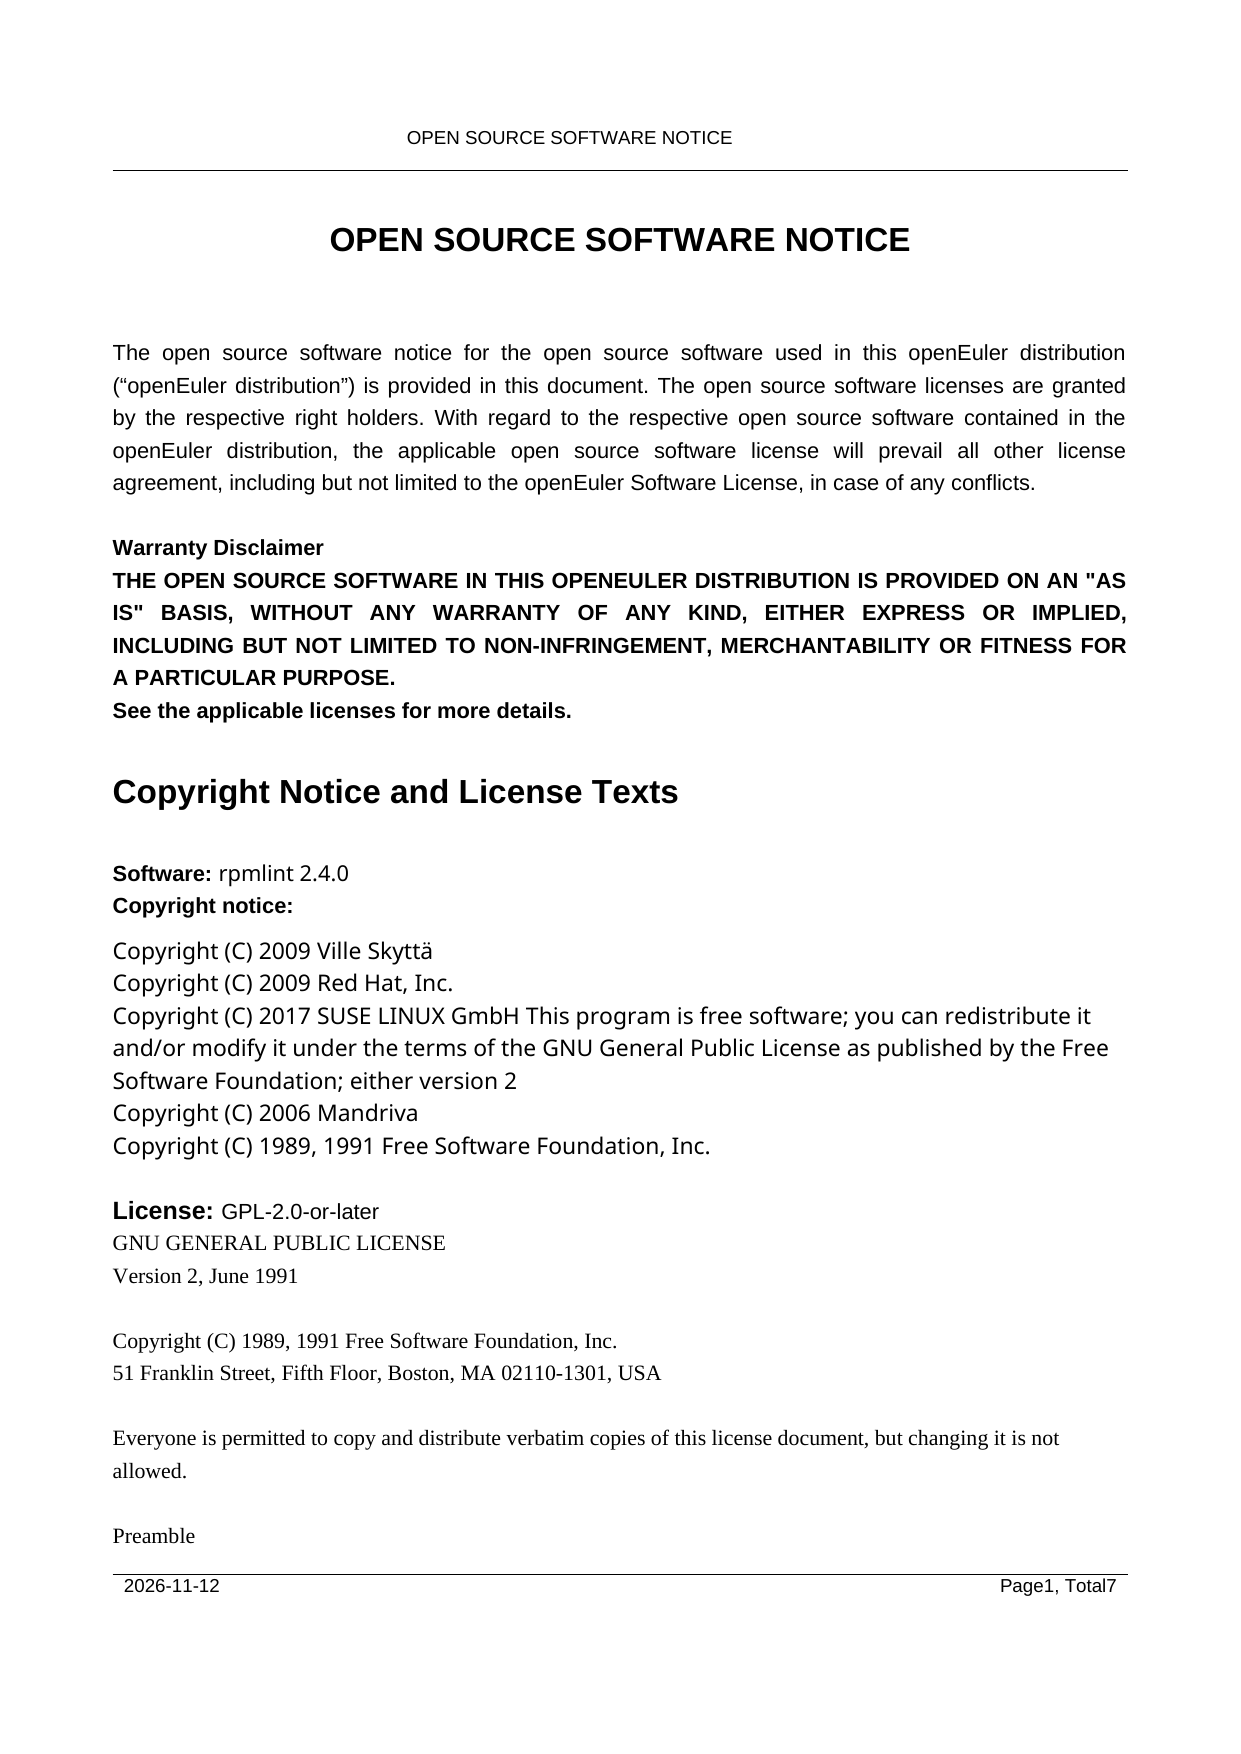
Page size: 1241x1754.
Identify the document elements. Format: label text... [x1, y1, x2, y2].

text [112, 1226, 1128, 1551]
text Copyright Notice and License Texts [112, 759, 1128, 824]
title Software: rpmlint 2.4.0 [112, 856, 1128, 889]
text The open source software notice for the open source software used in this openEuler distribution (“openEuler distribution”) is provided in this document. The open source software licenses are granted by the respective right holders. With regard to the respective open source software contained in the openEuler distribution, the applicable open source software license will prevail all other license agreement, including but not limited to the openEuler Software License, in case of any conflicts. [112, 336, 1128, 499]
text OPEN SOURCE SOFTWARE NOTICE [112, 206, 1128, 271]
text Copyright (C) 2009 Ville Skyttä Copyright (C) 2009 Red Hat, Inc. Copyright (C) 2017 SUSE LINUX GmbH This program is free software; you can redistribute it and/or modify it under the terms of the GNU General Public License as published by the Free Software Foundation; either version 2 Copyright (C) 2006 Mandriva Copyright (C) 1989, 1991 Free Software Foundation, Inc. [112, 934, 1128, 1194]
text Copyright notice: [112, 889, 1128, 921]
text Warranty Disclaimer [112, 531, 1128, 564]
text THE OPEN SOURCE SOFTWARE IN THIS OPENEULER DISTRIBUTION IS PROVIDED ON AN "AS IS" BASIS, WITHOUT ANY WARRANTY OF ANY KIND, EITHER EXPRESS OR IMPLIED, INCLUDING BUT NOT LIMITED TO NON-INFRINGEMENT, MERCHANTABILITY OR FITNESS FOR A PARTICULAR PURPOSE. See the applicable licenses for more details. [112, 564, 1128, 726]
text License: GPL-2.0-or-later [112, 1194, 1128, 1226]
